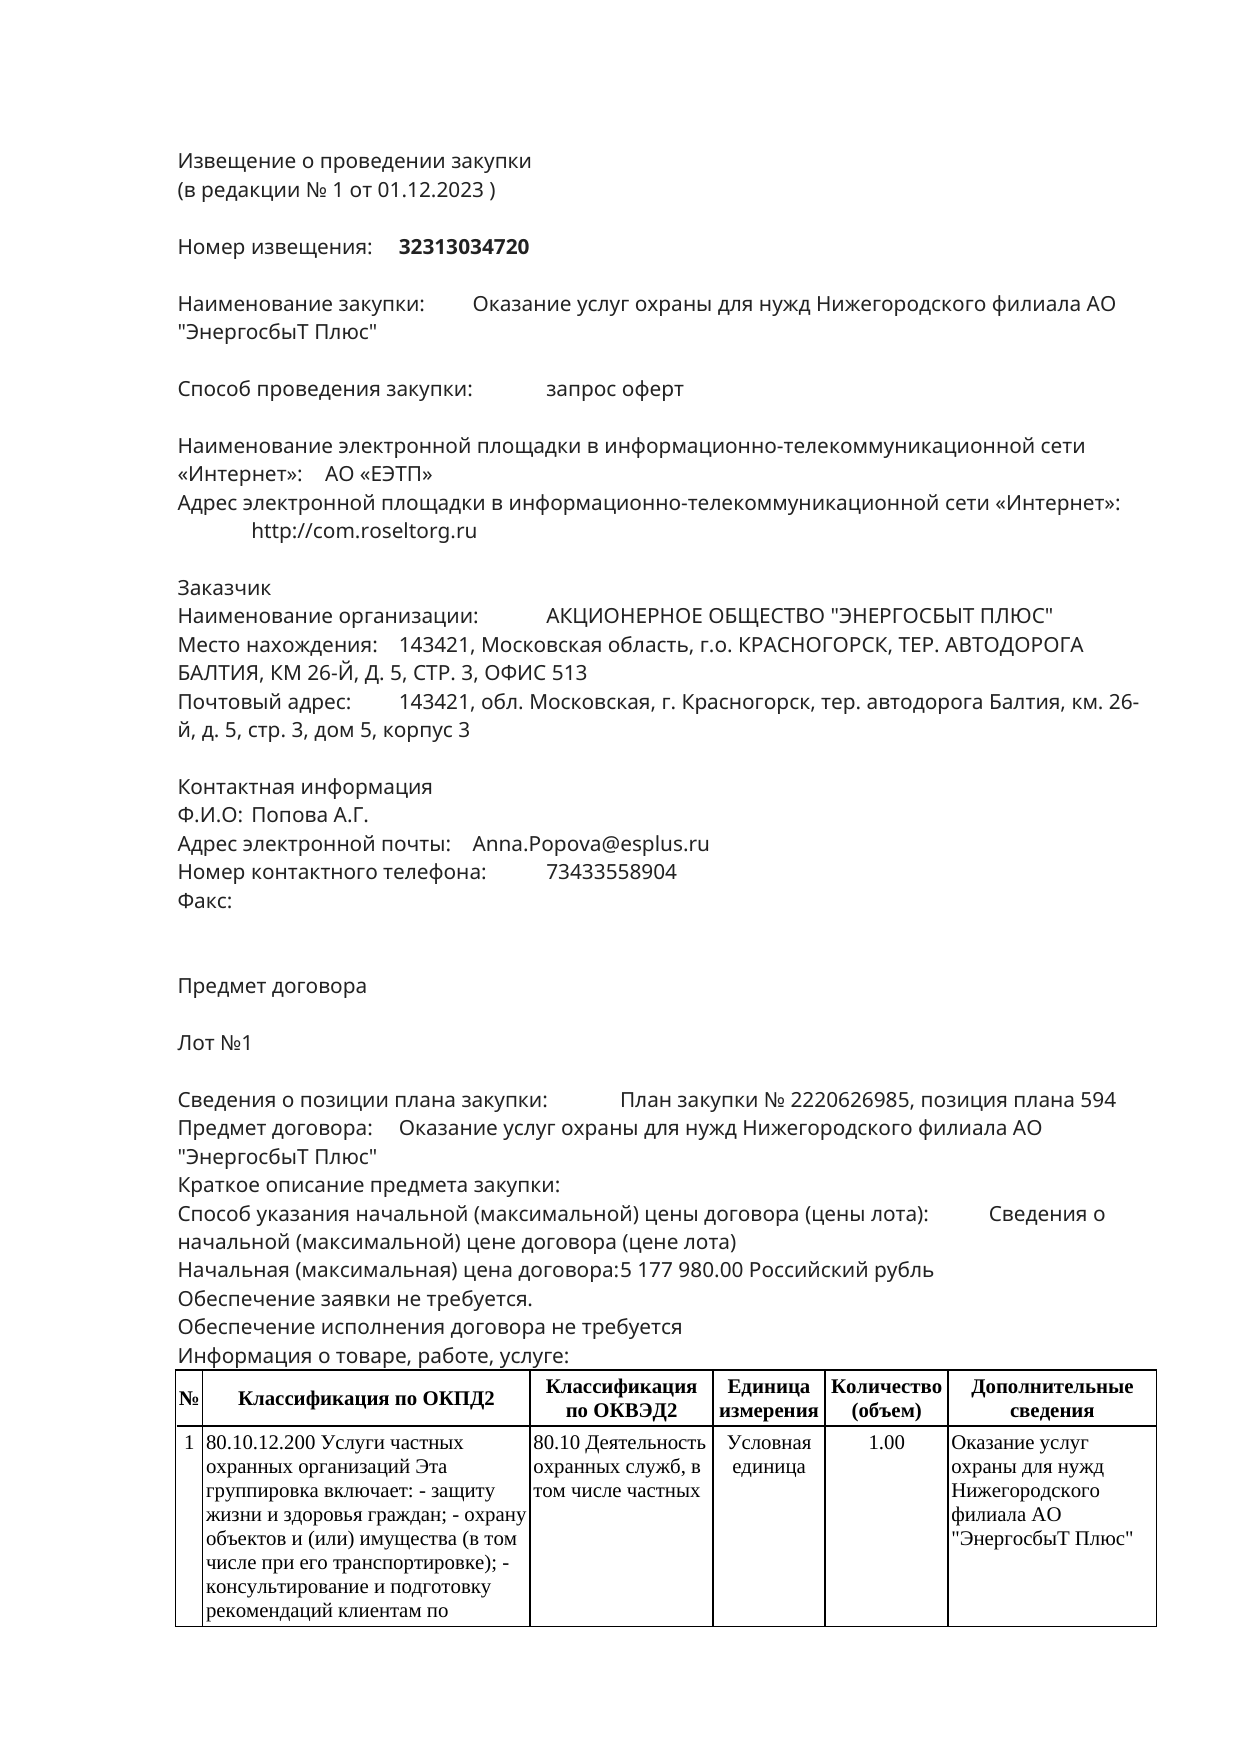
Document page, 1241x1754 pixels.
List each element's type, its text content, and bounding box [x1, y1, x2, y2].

table_header Классификация по ОКПД2 [203, 1371, 529, 1425]
table_header Классификация по ОКВЭД2 [531, 1371, 712, 1425]
table_header № [176, 1371, 202, 1425]
text Адрес электронной площадки в информационно-телекоммуникационной сети «Интернет»: http://com.roseltorg.ru [177, 488, 1152, 545]
text Краткое описание предмета закупки: [177, 1170, 1152, 1199]
text Адрес электронной почты: Anna.Popova@esplus.ru [177, 829, 1152, 857]
text Номер контактного телефона: 73433558904 [177, 857, 1152, 886]
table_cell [203, 1427, 529, 1626]
text Номер извещения: 32313034720 [177, 232, 1152, 260]
text Наименование организации: АКЦИОНЕРНОЕ ОБЩЕСТВО "ЭНЕРГОСБЫТ ПЛЮС" [177, 602, 1152, 630]
text Ф.И.О: Попова А.Г. [177, 801, 1152, 829]
text Предмет договора: Оказание услуг охраны для нужд Нижегородского филиала АО "ЭнергосбыТ Плюс" [177, 1113, 1152, 1170]
table_header Количество (объем) [826, 1371, 947, 1425]
text Извещение о проведении закупки [177, 147, 1152, 175]
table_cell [949, 1427, 1156, 1626]
text Почтовый адрес: 143421, обл. Московская, г. Красногорск, тер. автодорога Балтия, км. 26-й, д. 5, стр. 3, дом 5, корпус 3 [177, 687, 1152, 744]
text Способ указания начальной (максимальной) цены договора (цены лота): Сведения о начальной (максимальной) цене договора (цене лота) [177, 1199, 1152, 1256]
table_header Дополнительные сведения [949, 1371, 1156, 1425]
table_cell Условная единица [714, 1427, 824, 1626]
text Контактная информация [177, 772, 1152, 801]
text Способ проведения закупки: запрос оферт [177, 374, 1152, 402]
text (в редакции № 1 от 01.12.2023 ) [177, 175, 1152, 203]
text Обеспечение исполнения договора не требуется [177, 1312, 1152, 1341]
table_cell 1.00 [826, 1427, 947, 1626]
text Предмет договора [177, 971, 1152, 1000]
text Наименование электронной площадки в информационно-телекоммуникационной сети «Интернет»: АО «ЕЭТП» [177, 431, 1152, 488]
text Заказчик [177, 573, 1152, 602]
text Место нахождения: 143421, Московская область, г.о. КРАСНОГОРСК, ТЕР. АВТОДОРОГА БАЛТИЯ, КМ 26-Й, Д. 5, СТР. 3, ОФИС 513 [177, 630, 1152, 687]
text Наименование закупки: Оказание услуг охраны для нужд Нижегородского филиала АО "ЭнергосбыТ Плюс" [177, 289, 1152, 346]
table_header Единица измерения [714, 1371, 824, 1425]
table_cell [531, 1427, 712, 1626]
text Информация о товаре, работе, услуге: [177, 1341, 1152, 1369]
table_cell 1 [176, 1426, 202, 1626]
text Лот №1 [177, 1028, 1152, 1057]
text Обеспечение заявки не требуется. [177, 1284, 1152, 1312]
text Начальная (максимальная) цена договора: 5 177 980.00 Российский рубль [177, 1256, 1152, 1284]
text Факс: [177, 886, 1152, 914]
text Сведения о позиции плана закупки: План закупки № 2220626985, позиция плана 594 [177, 1085, 1152, 1113]
